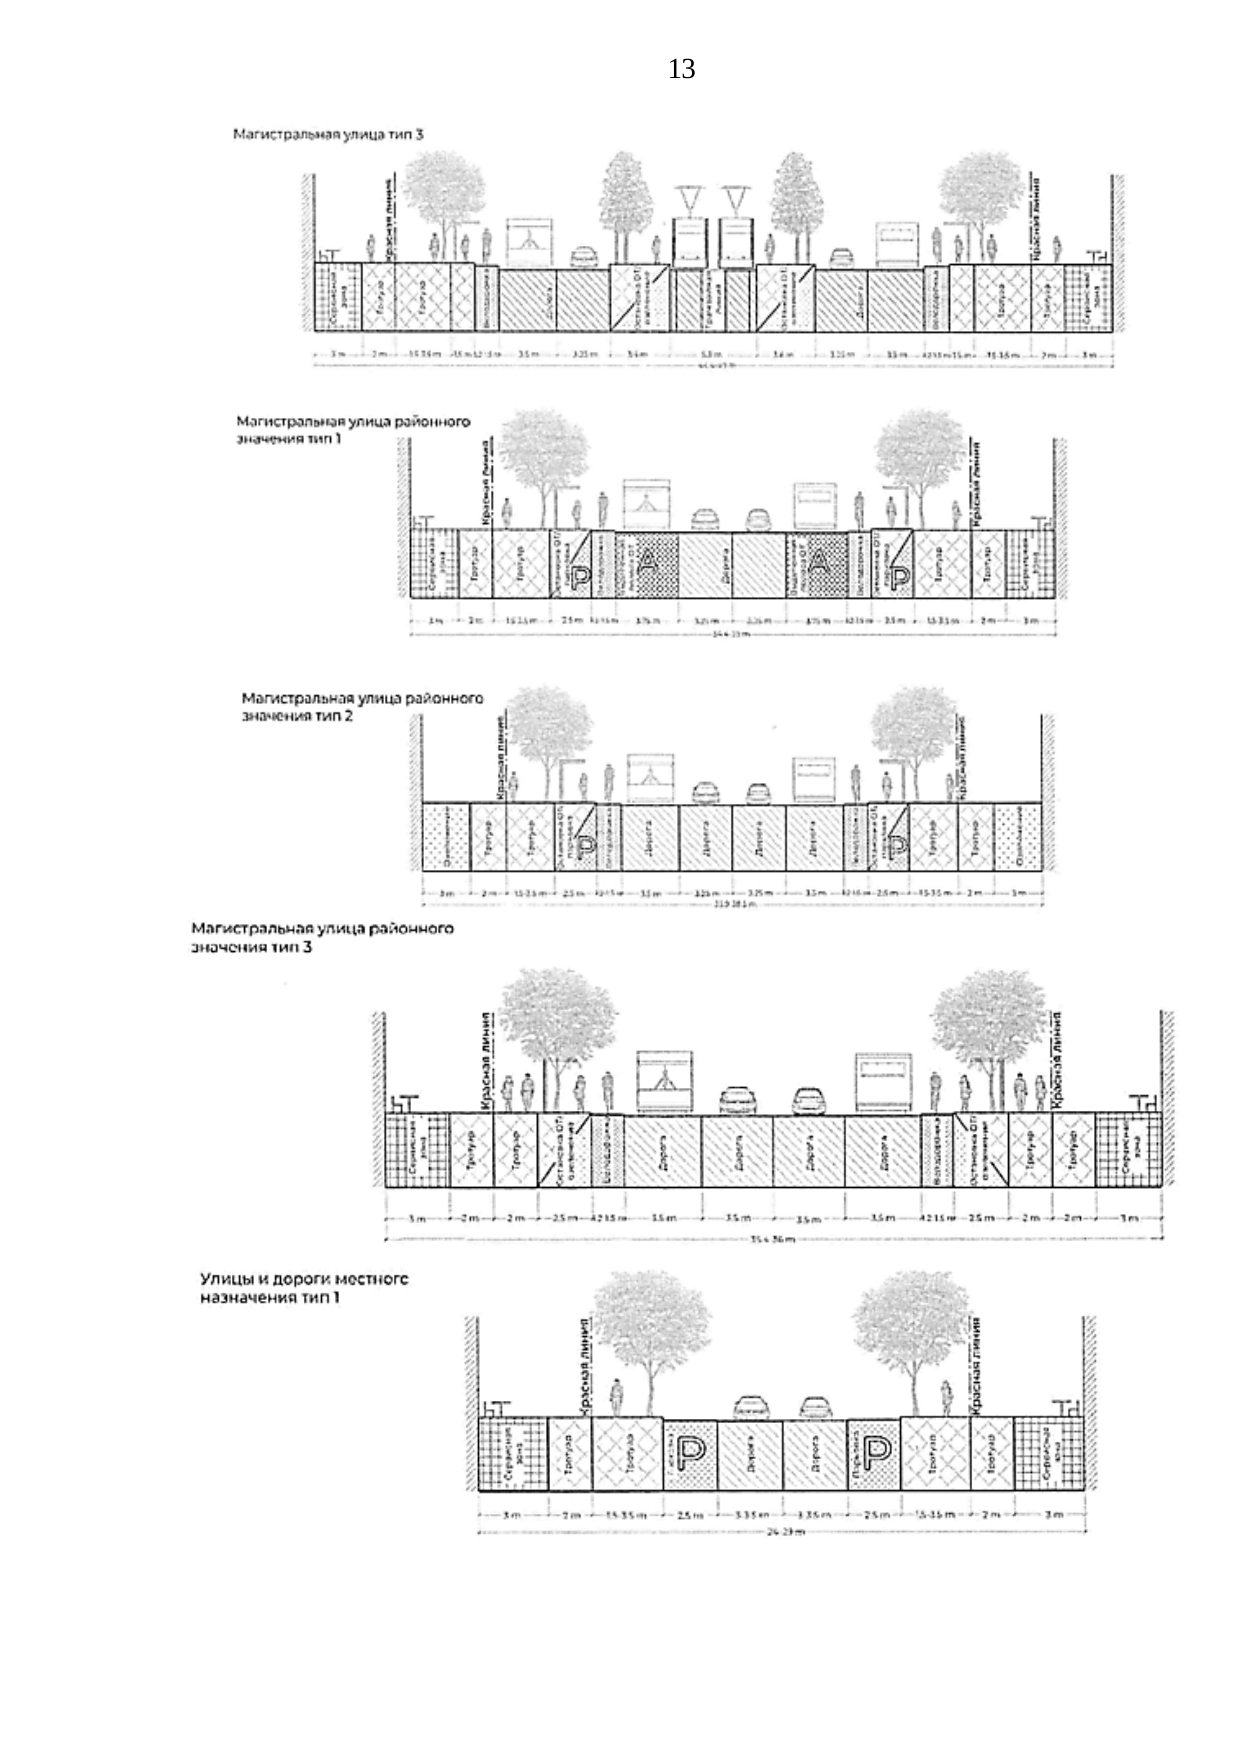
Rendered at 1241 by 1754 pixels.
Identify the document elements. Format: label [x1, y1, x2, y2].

picture [177, 118, 1188, 1554]
